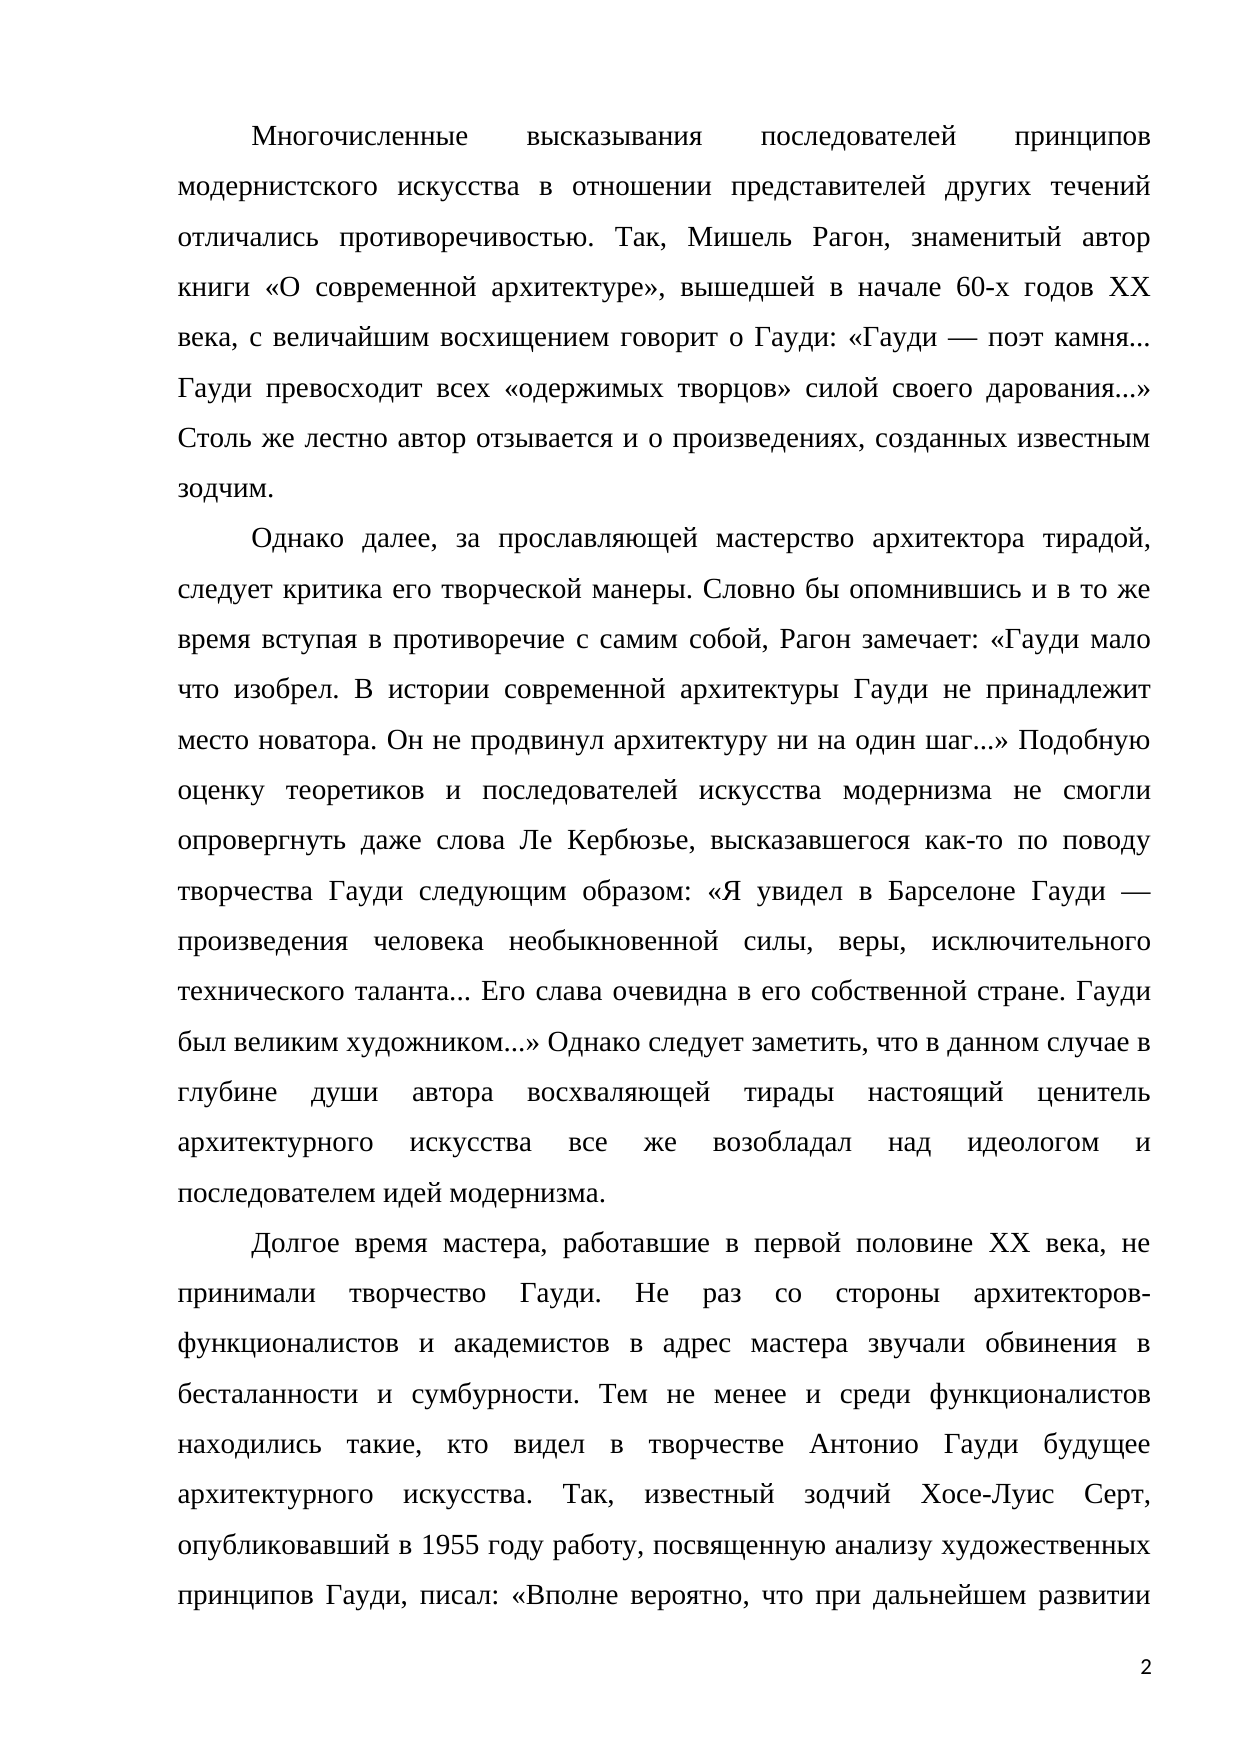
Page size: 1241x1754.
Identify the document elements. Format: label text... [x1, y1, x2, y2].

text Многочисленные высказывания последователей принципов модернистского искусства в отношении представителей других течений отличались противоречивостью. Так, Мишель Рагон, знаменитый автор книги «О современной архитектуре», вышедшей в начале 60-х годов XX века, с величайшим восхищением говорит о Гауди: «Гауди — поэт камня... Гауди превосходит всех «одержимых творцов» силой своего дарования...» Столь же лестно автор отзывается и о произведениях, созданных известным зодчим. [177, 118, 1152, 504]
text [177, 1225, 1152, 1611]
text Однако далее, за прославляющей мастерство архитектора тирадой, следует критика его творческой манеры. Словно бы опомнившись и в то же время вступая в противоречие с самим собой, Рагон замечает: «Гауди мало что изобрел. В истории современной архитектуры Гауди не принадлежит место новатора. Он не продвинул архитектуру ни на один шаг...» Подобную оценку теоретиков и последователей искусства модернизма не смогли опровергнуть даже слова Ле Кербюзье, высказавшегося как-то по поводу творчества Гауди следующим образом: «Я увидел в Барселоне Гауди — произведения человека необыкновенной силы, веры, исключительного технического таланта... Его слава очевидна в его собственной стране. Гауди был великим художником...» Однако следует заметить, что в данном случае в глубине души автора восхваляющей тирады настоящий ценитель архитектурного искусства все же возобладал над идеологом и последователем идей модернизма. [177, 521, 1152, 1208]
